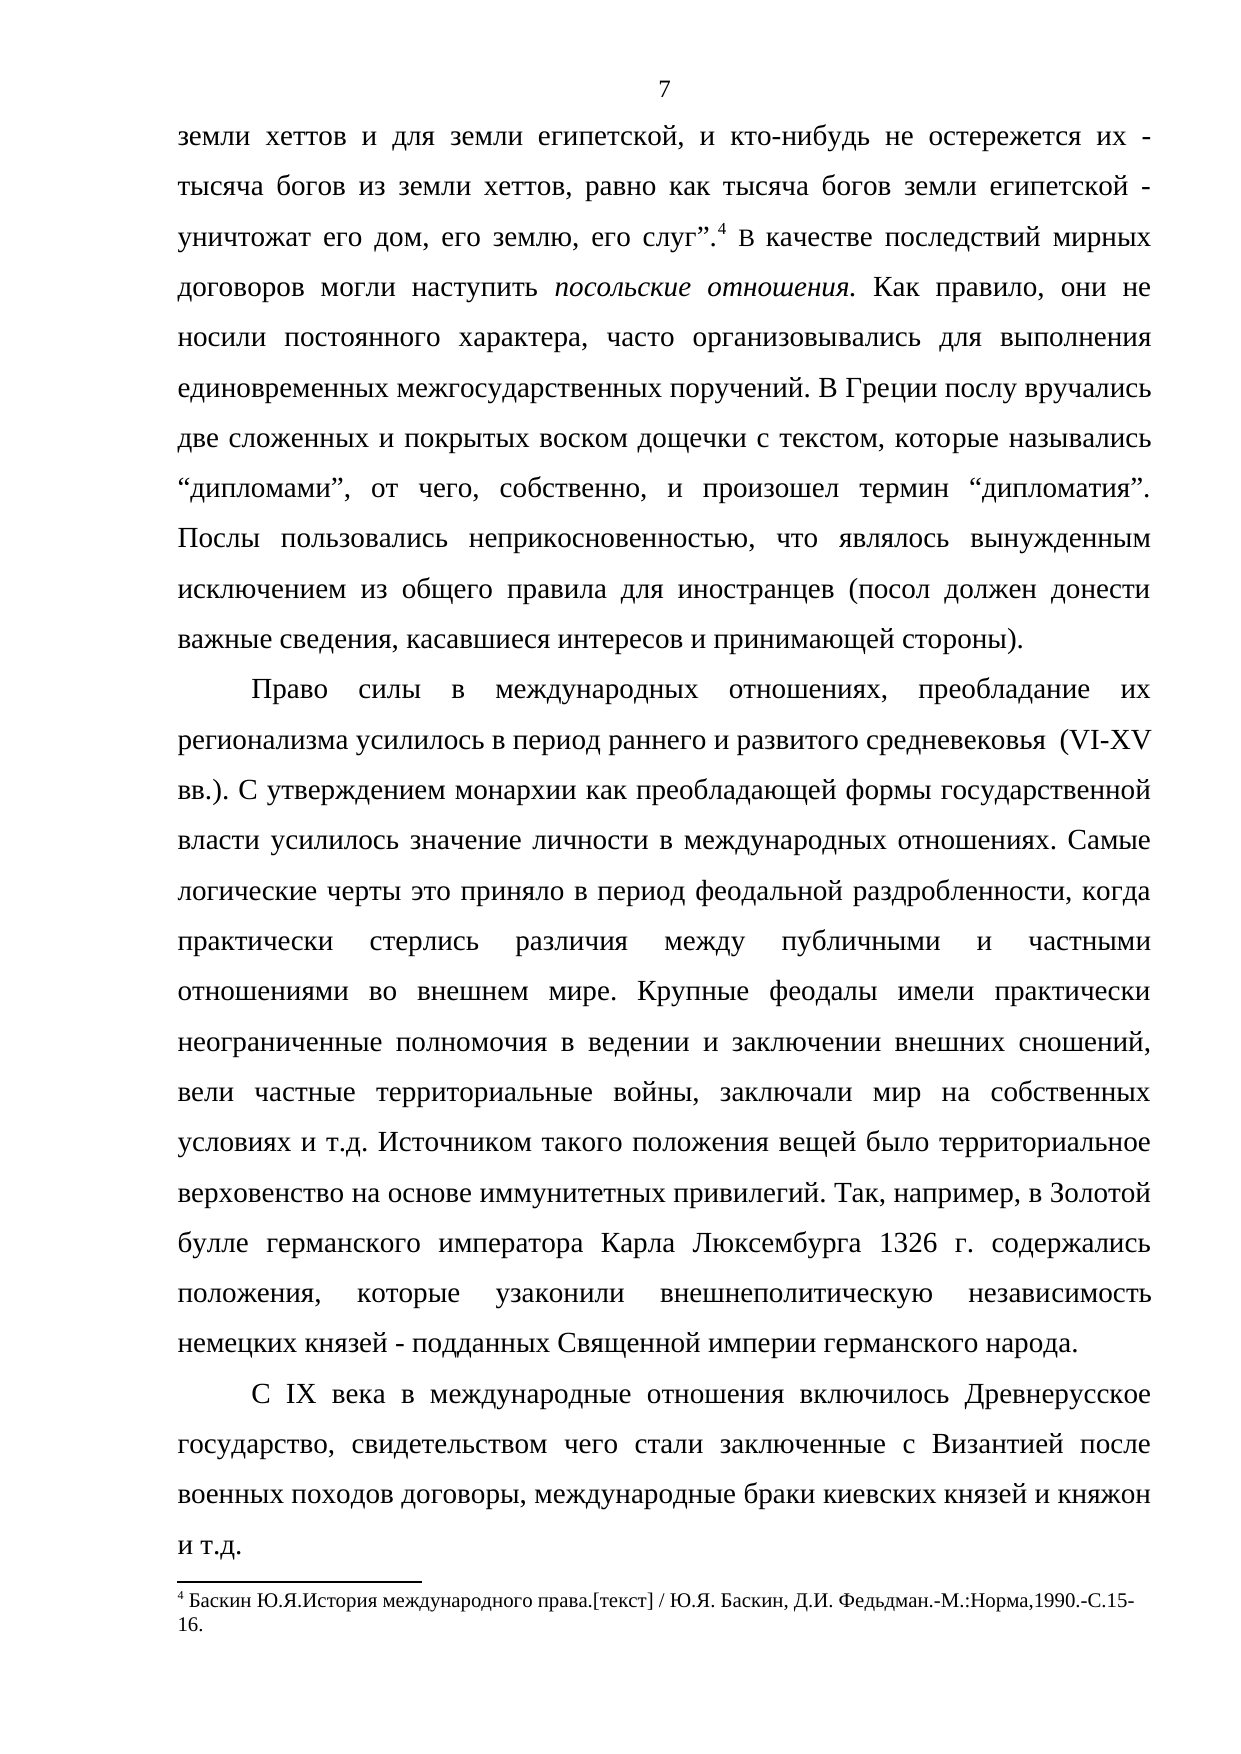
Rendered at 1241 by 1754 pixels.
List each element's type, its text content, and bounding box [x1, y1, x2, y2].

text С IX века в международные отношения включилось Древнерусское государство, свидетельством чего стали заключенные с Византией после военных походов договоры, международные браки киевских князей и княжон и т.д. [177, 1376, 1152, 1560]
text Право силы в международных отношениях, преобладание их регионализма усилилось в период раннего и развитого средневековья (VI-XV вв.). С утверждением монархии как преобладающей формы государственной власти усилилось значение личности в международных отношениях. Самые логические черты это приняло в период феодальной раздробленности, когда практически стерлись различия между публичными и частными отношениями во внешнем мире. Крупные феодалы имели практически неограниченные полномочия в ведении и заключении внешних сношений, вели частные территориальные войны, заключали мир на собственных условиях и т.д. Источником такого положения вещей было территориальное верховенство на основе иммунитетных привилегий. Так, например, в Золотой булле германского императора Карла Люксембурга 1326 г. содержались положения, которые узаконили внешнеполитическую независимость немецких князей - подданных Священной империи германского народа. [177, 672, 1152, 1359]
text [177, 118, 1152, 655]
